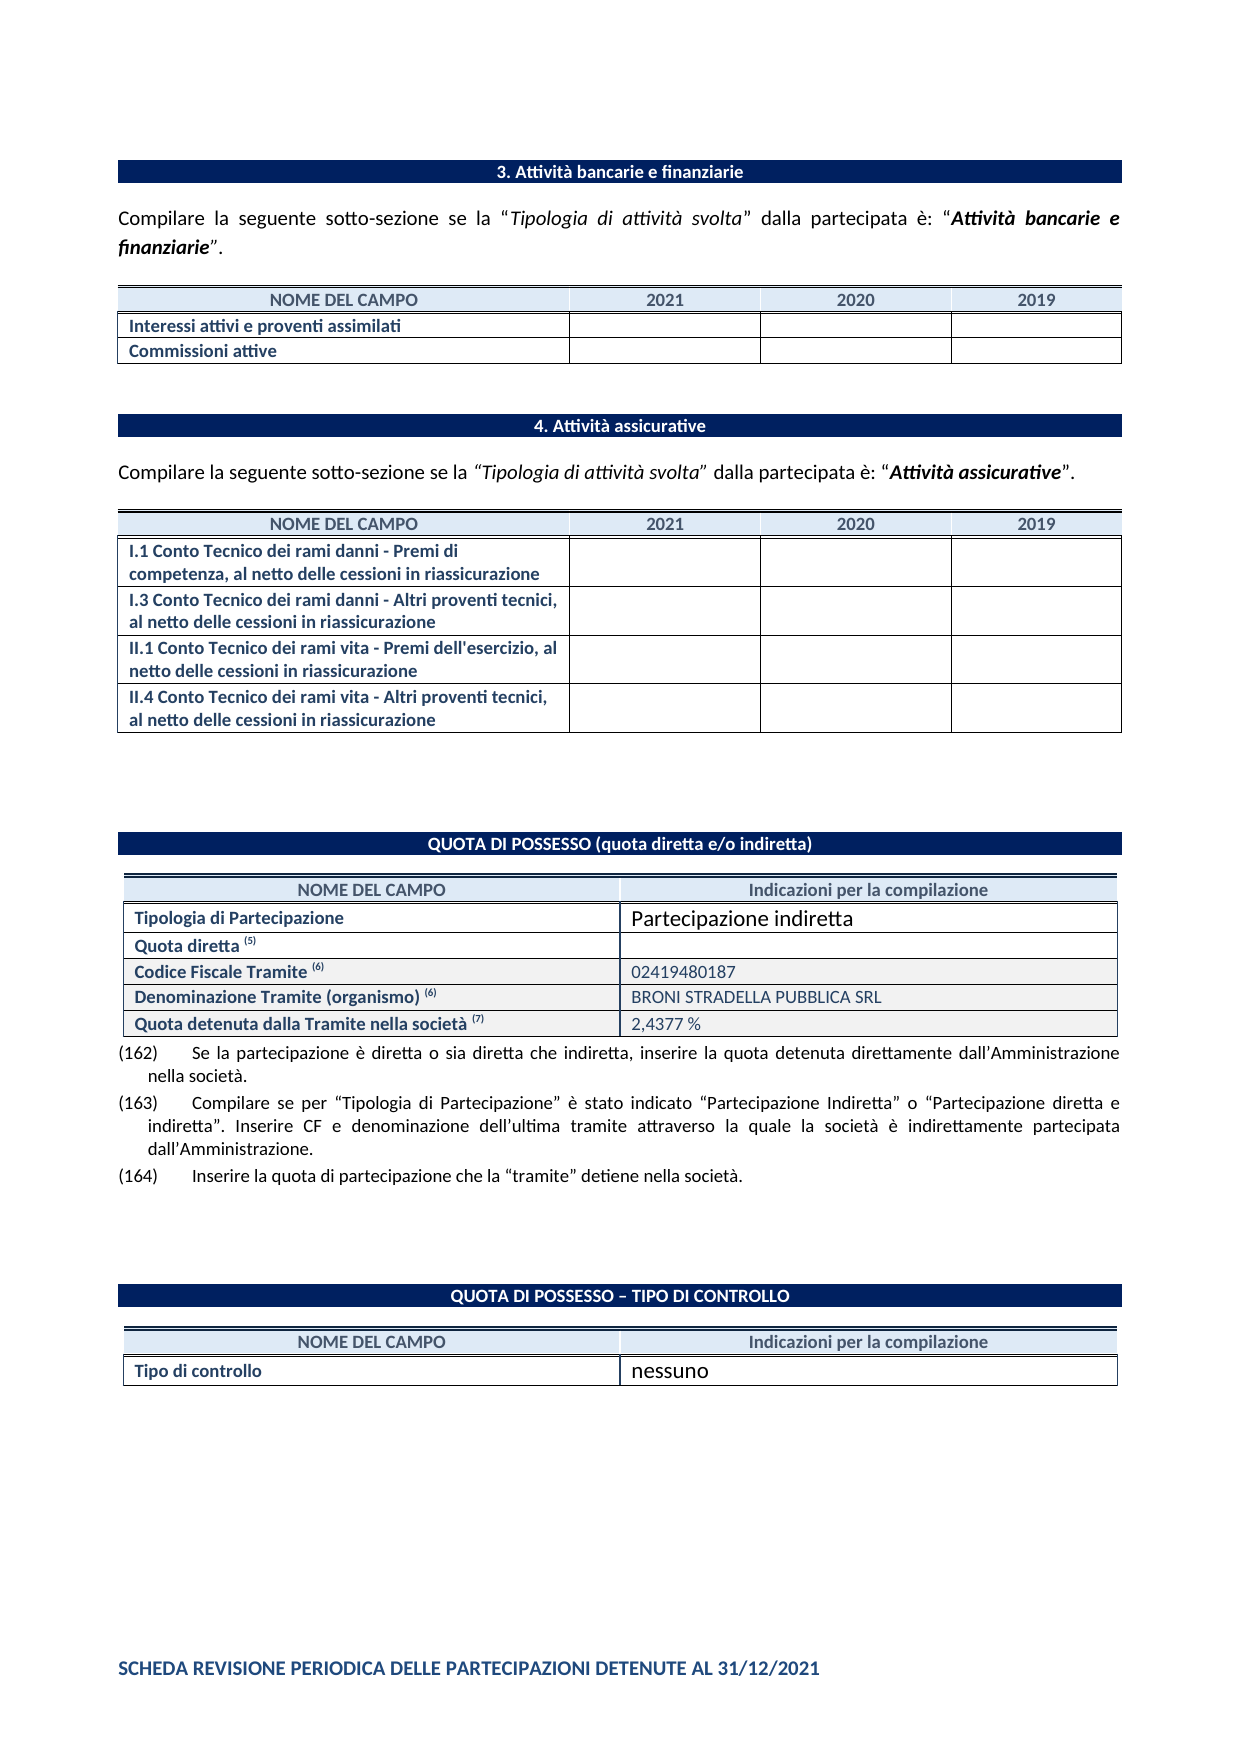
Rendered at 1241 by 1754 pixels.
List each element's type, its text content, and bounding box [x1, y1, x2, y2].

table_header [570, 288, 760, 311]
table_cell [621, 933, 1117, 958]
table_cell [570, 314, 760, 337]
text 3. Attività bancarie e finanziarie [118, 160, 1122, 183]
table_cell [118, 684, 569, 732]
list Inserire la quota di partecipazione che la “tramite” detiene nella società. [118, 1164, 1122, 1187]
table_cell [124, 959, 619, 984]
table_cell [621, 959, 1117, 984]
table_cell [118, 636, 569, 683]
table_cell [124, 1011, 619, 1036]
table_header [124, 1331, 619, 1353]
text QUOTA DI POSSESSO – TIPO DI CONTROLLO [118, 1284, 1122, 1307]
text Compilare la seguente sotto-sezione se la “Tipologia di attività svolta” dalla partecipata è: “Attività bancarie e finanziarie”. [118, 201, 1122, 260]
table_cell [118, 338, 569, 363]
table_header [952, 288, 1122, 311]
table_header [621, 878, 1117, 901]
text QUOTA DI POSSESSO (quota diretta e/o indiretta) [118, 832, 1122, 855]
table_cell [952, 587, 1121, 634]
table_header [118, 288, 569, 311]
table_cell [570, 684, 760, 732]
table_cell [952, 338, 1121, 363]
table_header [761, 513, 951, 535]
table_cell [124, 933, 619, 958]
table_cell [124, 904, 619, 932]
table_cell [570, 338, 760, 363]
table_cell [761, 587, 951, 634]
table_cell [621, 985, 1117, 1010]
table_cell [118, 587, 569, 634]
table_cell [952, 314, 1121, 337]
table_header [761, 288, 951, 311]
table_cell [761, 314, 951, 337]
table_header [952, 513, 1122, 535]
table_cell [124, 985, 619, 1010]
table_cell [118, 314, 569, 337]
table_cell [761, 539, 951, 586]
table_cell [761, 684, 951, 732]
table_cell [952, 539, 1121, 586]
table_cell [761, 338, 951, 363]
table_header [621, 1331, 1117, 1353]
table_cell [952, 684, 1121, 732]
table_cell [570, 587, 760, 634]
text Compilare la seguente sotto-sezione se la “Tipologia di attività svolta” dalla partecipata è: “Attività assicurative”. [118, 455, 1122, 484]
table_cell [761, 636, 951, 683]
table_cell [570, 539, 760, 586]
list Se la partecipazione è diretta o sia diretta che indiretta, inserire la quota detenuta direttamente dall’Amministrazione nella società. [118, 1041, 1122, 1087]
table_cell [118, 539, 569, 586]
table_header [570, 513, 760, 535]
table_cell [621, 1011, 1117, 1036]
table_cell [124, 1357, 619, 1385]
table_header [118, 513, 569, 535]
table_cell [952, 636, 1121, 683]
text 4. Attività assicurative [118, 414, 1122, 437]
list Compilare se per “Tipologia di Partecipazione” è stato indicato “Partecipazione Indiretta” o “Partecipazione diretta e indiretta”. Inserire CF e denominazione dell’ultima tramite attraverso la quale la società è indirettamente partecipata dall’Amministrazione. [118, 1091, 1122, 1159]
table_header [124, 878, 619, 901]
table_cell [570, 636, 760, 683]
